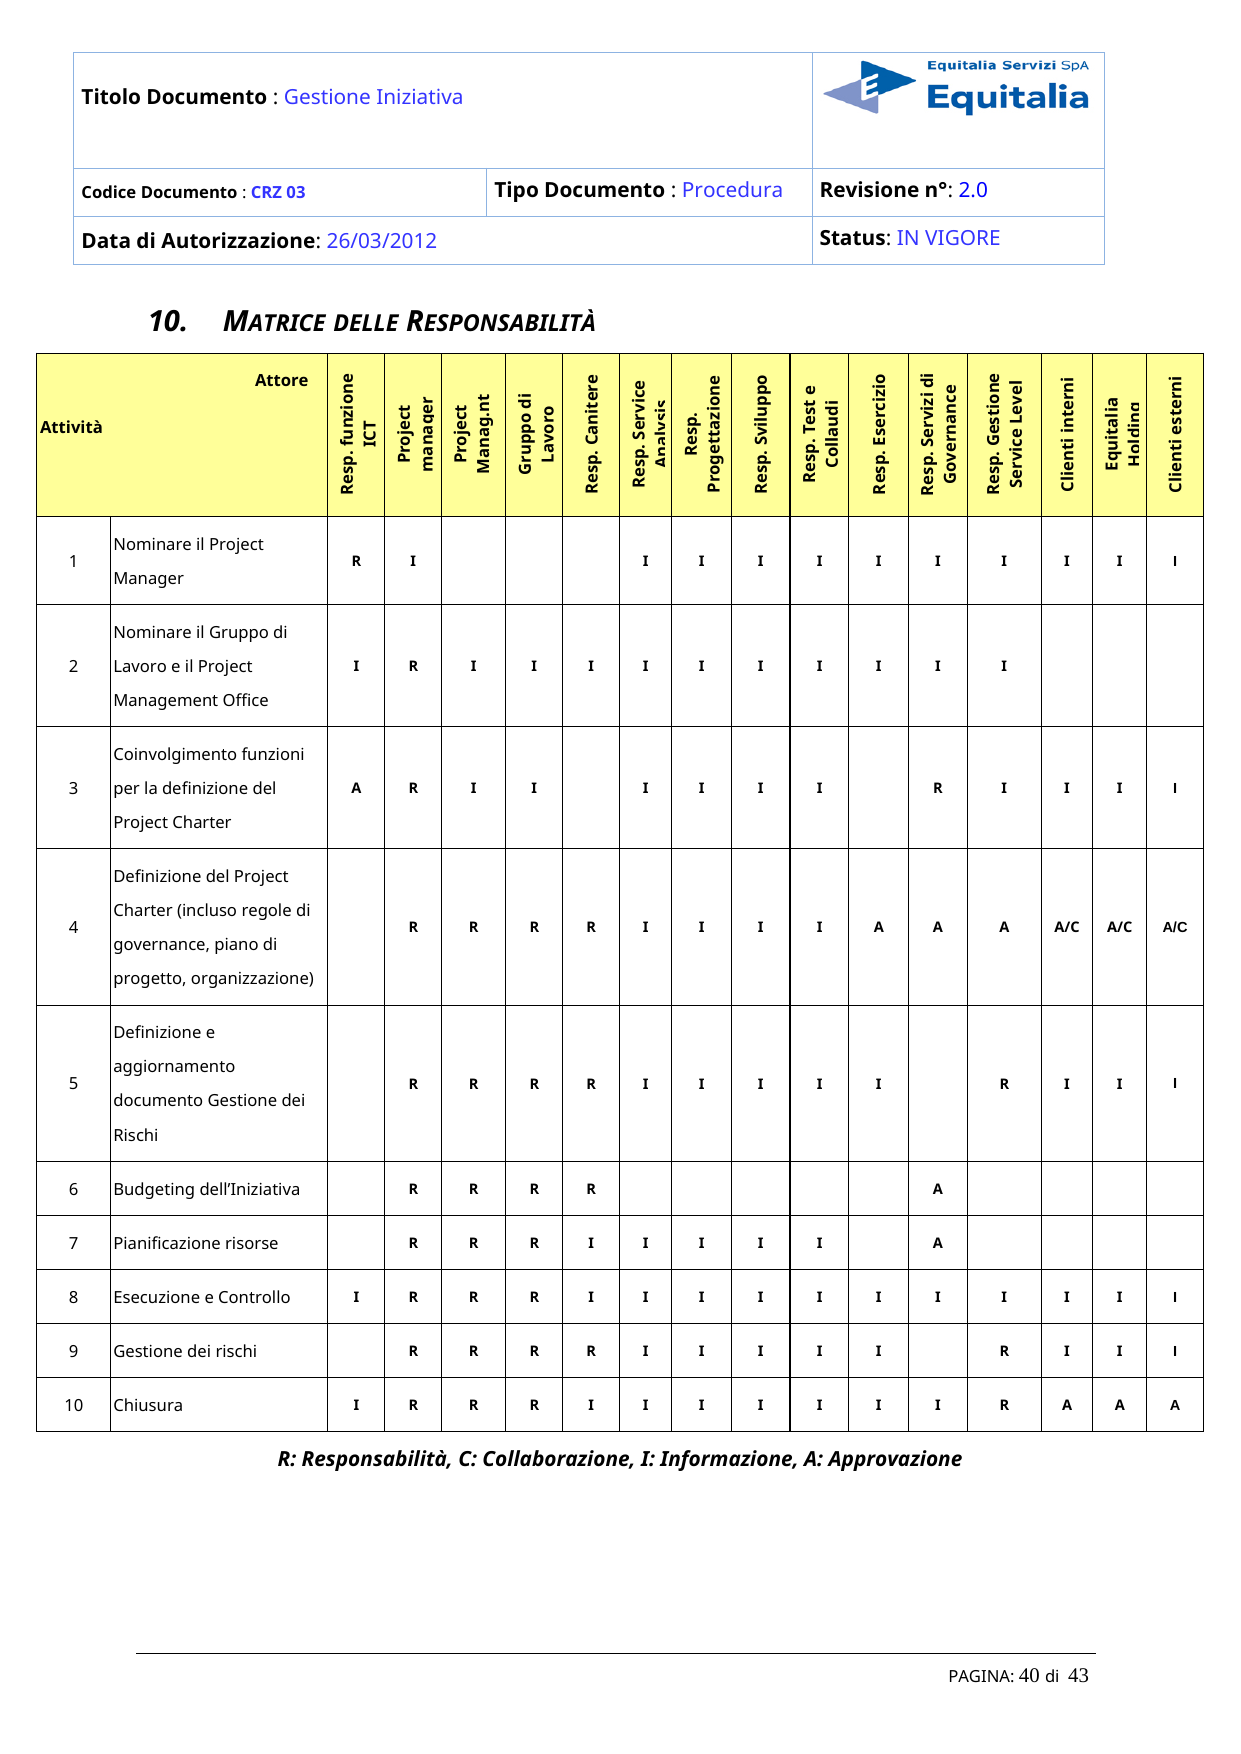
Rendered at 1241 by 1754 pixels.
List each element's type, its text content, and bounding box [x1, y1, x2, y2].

table_cell I [620, 1216, 671, 1269]
table_cell I [732, 1006, 789, 1161]
table_cell I [909, 1270, 967, 1323]
table_cell [1042, 1216, 1092, 1269]
table_cell R [442, 1006, 505, 1161]
table_cell Definizione del Project Charter (incluso regole di governance, piano di progetto, organizzazione) [111, 849, 327, 1004]
table_cell [968, 1162, 1041, 1215]
table_header Resp. Esercizio [849, 354, 908, 516]
table_header Gruppo di Lavoro [506, 354, 562, 516]
table_cell I [849, 1324, 908, 1377]
table_cell [849, 1162, 908, 1215]
table_cell I [909, 1378, 967, 1431]
table_cell I [732, 1216, 789, 1269]
table_cell I [1093, 517, 1146, 604]
table_cell [328, 1216, 384, 1269]
table_cell 9 [37, 1324, 110, 1377]
table_cell I [732, 727, 789, 848]
table_cell I [563, 605, 619, 726]
table_cell I [1147, 1006, 1203, 1161]
table_header Resp. Test e Collaudi [791, 354, 848, 516]
table_cell I [732, 517, 789, 604]
table_cell R [506, 1378, 562, 1431]
table_cell I [732, 1270, 789, 1323]
table_cell I [849, 1270, 908, 1323]
table_cell I [1093, 1324, 1146, 1377]
table_cell I [385, 517, 441, 604]
table_cell R [385, 605, 441, 726]
table_cell [968, 1216, 1041, 1269]
table_cell R [442, 1162, 505, 1215]
table_cell R [563, 849, 619, 1004]
table_cell I [328, 1378, 384, 1431]
table_cell I [1147, 1270, 1203, 1323]
table_cell I [791, 517, 848, 604]
table_header Clienti interni [1042, 354, 1092, 516]
table_cell I [909, 605, 967, 726]
table_cell I [909, 517, 967, 604]
table_cell [442, 517, 505, 604]
table_cell I [1042, 727, 1092, 848]
table_cell [506, 517, 562, 604]
table_cell I [732, 1378, 789, 1431]
table_cell R [385, 1216, 441, 1269]
table_cell R [909, 727, 967, 848]
table_cell I [1147, 727, 1203, 848]
table_cell I [849, 1006, 908, 1161]
table_cell R [563, 1162, 619, 1215]
table_cell A [849, 849, 908, 1004]
table_cell I [620, 1270, 671, 1323]
table_cell R [328, 517, 384, 604]
table_cell I [672, 727, 731, 848]
table_header Project manager [385, 354, 441, 516]
table_cell I [1147, 1324, 1203, 1377]
table_cell [732, 1162, 789, 1215]
table_cell I [620, 1006, 671, 1161]
table_cell Gestione dei rischi [111, 1324, 327, 1377]
table_cell R [968, 1006, 1041, 1161]
table_cell [328, 1006, 384, 1161]
table_cell A [968, 849, 1041, 1004]
table_cell [1042, 605, 1092, 726]
table_cell 6 [37, 1162, 110, 1215]
table_cell I [563, 1270, 619, 1323]
table_cell I [442, 727, 505, 848]
table_header Resp. Sviluppo [732, 354, 789, 516]
table_cell [1093, 605, 1146, 726]
table_cell [1147, 1162, 1203, 1215]
table_cell I [620, 517, 671, 604]
text R: Responsabilità, C: Collaborazione, I: Informazione, A: Approvazione [148, 1444, 1092, 1473]
table_cell I [563, 1378, 619, 1431]
table_cell I [672, 605, 731, 726]
table_header Resp. Progettazione [672, 354, 731, 516]
table_cell I [968, 727, 1041, 848]
table_cell I [849, 517, 908, 604]
table_cell A [1147, 1378, 1203, 1431]
table_cell A [909, 1162, 967, 1215]
table_cell I [968, 1270, 1041, 1323]
table_cell I [1093, 1006, 1146, 1161]
table_header Resp. funzione ICT [328, 354, 384, 516]
table_cell R [506, 1006, 562, 1161]
table_cell [791, 1162, 848, 1215]
table_cell I [849, 605, 908, 726]
table_cell R [385, 1162, 441, 1215]
table_cell I [672, 1270, 731, 1323]
table_cell R [968, 1378, 1041, 1431]
table_cell I [791, 727, 848, 848]
table_cell A [1093, 1378, 1146, 1431]
table_cell I [672, 1324, 731, 1377]
table_header Project Manag.nt Office [442, 354, 505, 516]
table_cell I [791, 1216, 848, 1269]
table_cell [672, 1162, 731, 1215]
table_cell R [442, 849, 505, 1004]
table_cell [849, 727, 908, 848]
table_header Resp. Gestione Service Level [968, 354, 1041, 516]
table_cell R [442, 1324, 505, 1377]
table_cell I [442, 605, 505, 726]
table_cell R [442, 1216, 505, 1269]
table_cell [909, 1324, 967, 1377]
table_cell I [1042, 1006, 1092, 1161]
table_cell I [328, 605, 384, 726]
table_cell 8 [37, 1270, 110, 1323]
table_cell [328, 849, 384, 1004]
table_header Resp. Canitere [563, 354, 619, 516]
table_cell 7 [37, 1216, 110, 1269]
table_cell A [328, 727, 384, 848]
table_cell I [1042, 517, 1092, 604]
table_cell I [791, 1324, 848, 1377]
table_cell [328, 1162, 384, 1215]
table_cell I [506, 727, 562, 848]
table_cell R [968, 1324, 1041, 1377]
table_cell Budgeting dell’Iniziativa [111, 1162, 327, 1215]
table_cell R [442, 1270, 505, 1323]
table_cell R [385, 1324, 441, 1377]
table_cell Nominare il Project Manager [111, 517, 327, 604]
table_cell I [791, 1270, 848, 1323]
table_cell I [1147, 517, 1203, 604]
table_cell Chiusura [111, 1378, 327, 1431]
picture [819, 53, 1098, 121]
table_cell 2 [37, 605, 110, 726]
table_cell I [791, 1378, 848, 1431]
table_cell Nominare il Gruppo di Lavoro e il Project Management Office [111, 605, 327, 726]
table_cell R [506, 1324, 562, 1377]
table_cell Esecuzione e Controllo [111, 1270, 327, 1323]
table_cell I [968, 517, 1041, 604]
table_cell [1147, 605, 1203, 726]
table_cell R [385, 1006, 441, 1161]
table_cell I [672, 1216, 731, 1269]
table_header Equitalia Holding [1093, 354, 1146, 516]
table_cell [1093, 1216, 1146, 1269]
table_cell A [1042, 1378, 1092, 1431]
table_cell 10 [37, 1378, 110, 1431]
table_cell I [620, 1378, 671, 1431]
table_cell I [1093, 727, 1146, 848]
table_cell A [909, 1216, 967, 1269]
table_cell I [1093, 1270, 1146, 1323]
table_cell [1093, 1162, 1146, 1215]
table_cell I [672, 1006, 731, 1161]
table_cell A/C [1093, 849, 1146, 1004]
table_cell I [968, 605, 1041, 726]
table_cell [563, 727, 619, 848]
table_cell A/C [1042, 849, 1092, 1004]
table_header Resp. Servizi di Governance [909, 354, 967, 516]
table_cell 3 [37, 727, 110, 848]
table_cell R [506, 1270, 562, 1323]
table_cell [1147, 1216, 1203, 1269]
table_cell I [672, 517, 731, 604]
table_cell 4 [37, 849, 110, 1004]
table_cell R [563, 1324, 619, 1377]
table_cell Coinvolgimento funzioni per la definizione del Project Charter [111, 727, 327, 848]
table_cell [620, 1162, 671, 1215]
table_cell I [672, 1378, 731, 1431]
table_cell I [328, 1270, 384, 1323]
table_cell R [506, 849, 562, 1004]
table_cell [1042, 1162, 1092, 1215]
table_cell I [791, 849, 848, 1004]
table_cell I [620, 1324, 671, 1377]
table_cell [328, 1324, 384, 1377]
table_cell I [620, 605, 671, 726]
table_cell R [385, 1378, 441, 1431]
table_cell R [506, 1162, 562, 1215]
table_cell R [385, 1270, 441, 1323]
table_cell A [909, 849, 967, 1004]
table_cell I [732, 605, 789, 726]
table_cell Definizione e aggiornamento documento Gestione dei Rischi [111, 1006, 327, 1161]
table_cell I [1042, 1270, 1092, 1323]
table_cell I [1042, 1324, 1092, 1377]
table_cell A/C [1147, 849, 1203, 1004]
table_cell [563, 517, 619, 604]
table_cell I [849, 1378, 908, 1431]
table_cell R [385, 727, 441, 848]
table_cell R [563, 1006, 619, 1161]
table_cell I [620, 849, 671, 1004]
table_cell I [791, 605, 848, 726]
subtitle Matrice delle Responsabilità [148, 300, 1092, 340]
table_header Clienti esterni [1147, 354, 1203, 516]
table_cell I [732, 1324, 789, 1377]
table_cell I [563, 1216, 619, 1269]
table_cell I [732, 849, 789, 1004]
table_header Resp. Service Analysis [620, 354, 671, 516]
table_cell 5 [37, 1006, 110, 1161]
table_cell R [385, 849, 441, 1004]
table_cell I [672, 849, 731, 1004]
table_cell I [620, 727, 671, 848]
table_cell R [506, 1216, 562, 1269]
table_cell I [791, 1006, 848, 1161]
table_cell [849, 1216, 908, 1269]
table_header Attore Attività [37, 354, 327, 516]
table_cell [909, 1006, 967, 1161]
table_cell I [506, 605, 562, 726]
table_cell R [442, 1378, 505, 1431]
table_cell 1 [37, 517, 110, 604]
table_cell Pianificazione risorse [111, 1216, 327, 1269]
